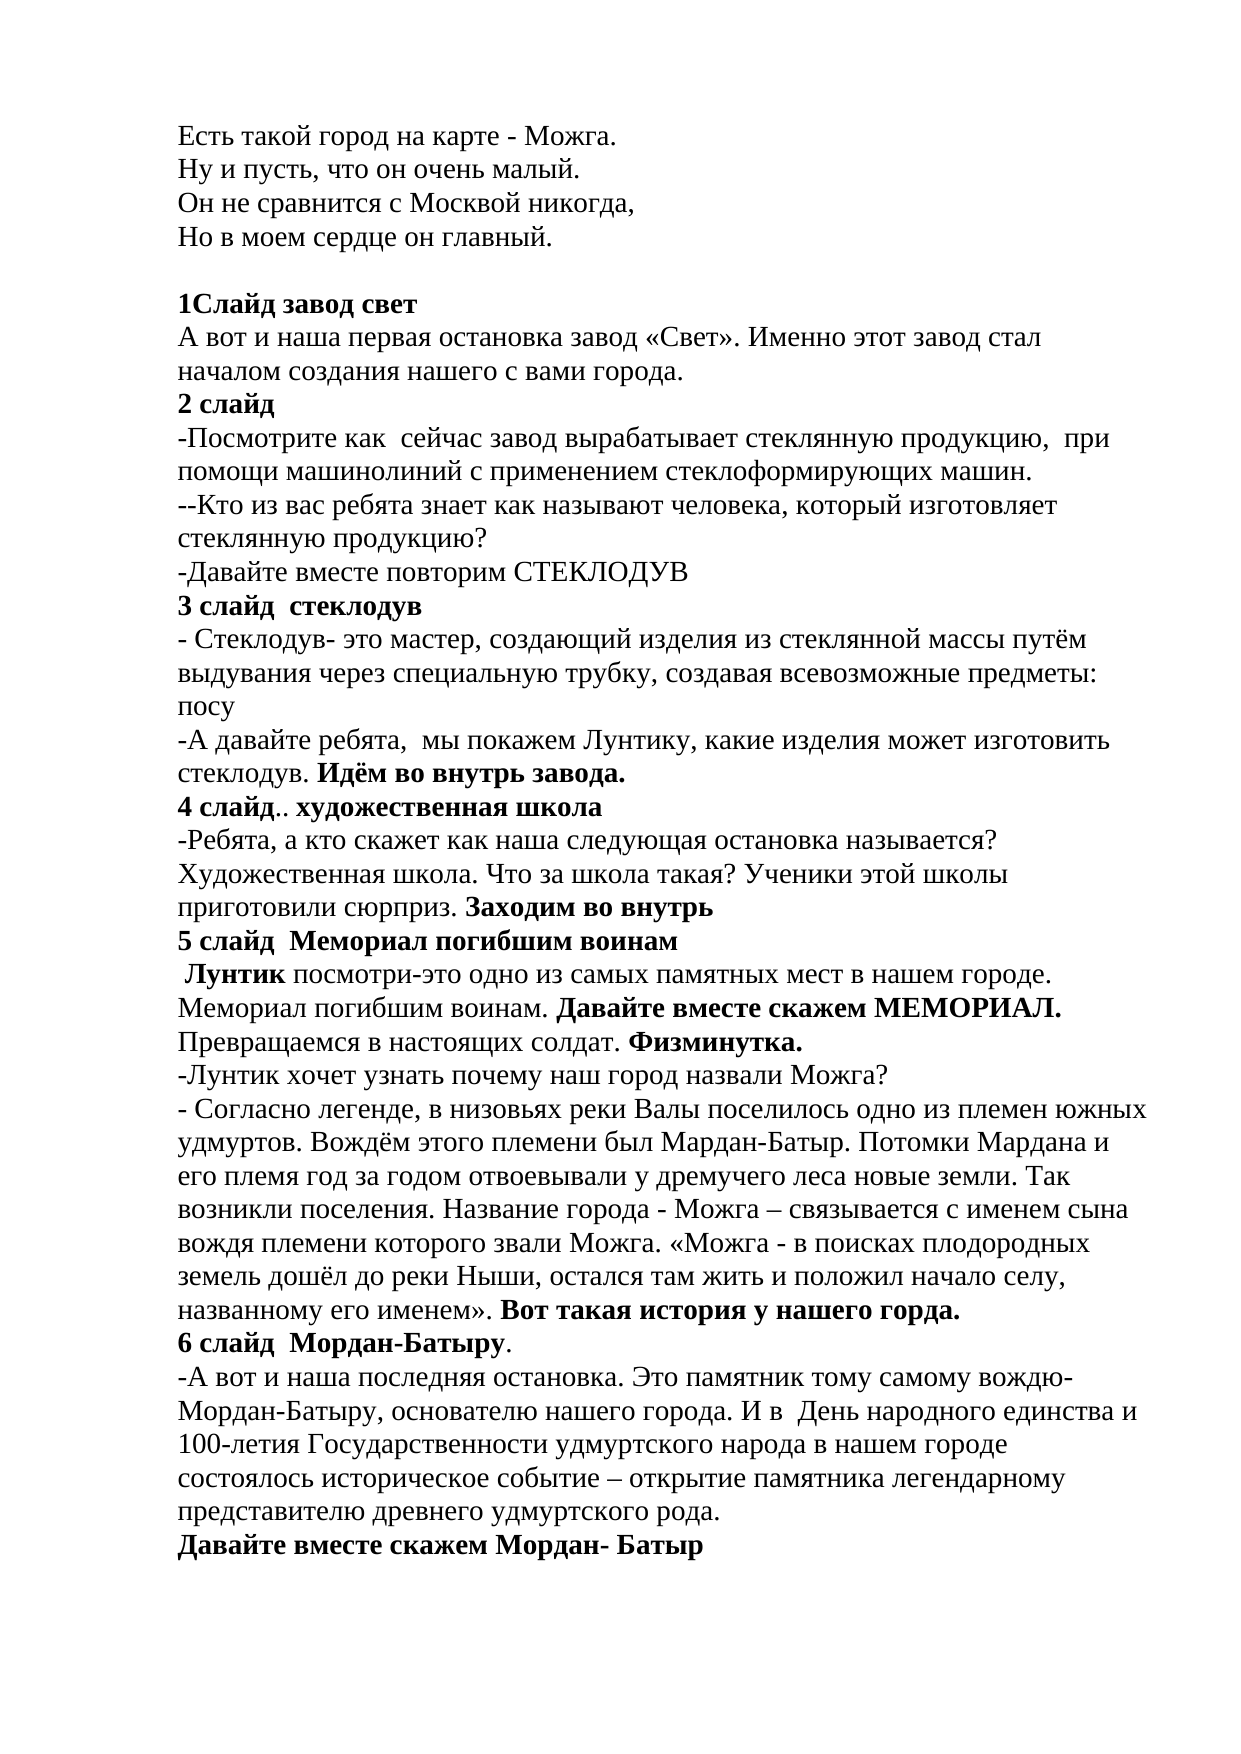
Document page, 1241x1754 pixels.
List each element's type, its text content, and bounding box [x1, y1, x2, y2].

text 6 слайд Мордан-Батыру. [177, 1326, 1152, 1359]
text -Давайте вместе повторим СТЕКЛОДУВ [177, 554, 1152, 588]
text - Стеклодув- это мастер, создающий изделия из стеклянной массы путём выдувания через специальную трубку, создавая всевозможные предметы: посу [177, 621, 1152, 722]
text --Кто из вас ребята знает как называют человека, который изготовляет стеклянную продукцию? [177, 487, 1152, 554]
text А вот и наша первая остановка завод «Свет». Именно этот завод стал началом создания нашего с вами города. [177, 319, 1152, 386]
text 5 слайд Мемориал погибшим воинам [177, 923, 1152, 957]
text Ну и пусть, что он очень малый. [177, 152, 1152, 185]
text Лунтик посмотри-это одно из самых памятных мест в нашем городе. Мемориал погибшим воинам. Давайте вместе скажем МЕМОРИАЛ. [177, 957, 1152, 1024]
text 4 слайд.. художественная школа [177, 789, 1152, 822]
text Есть такой город на карте - Можга. [177, 118, 1152, 152]
text 1Слайд завод свет [177, 286, 1152, 319]
text Давайте вместе скажем Мордан- Батыр [177, 1527, 1152, 1560]
text -Ребята, а кто скажет как наша следующая остановка называется? Художественная школа. Что за школа такая? Ученики этой школы приготовили сюрприз. Заходим во внутрь [177, 822, 1152, 923]
text - Согласно легенде, в низовьях реки Валы поселилось одно из племен южных удмуртов. Вождём этого племени был Мардан-Батыр. Потомки Мардана и его племя год за годом отвоевывали у дремучего леса новые земли. Так возникли поселения. Название города - Можга – связывается с именем сына вождя племени которого звали Можга. «Можга - в поисках плодородных земель дошёл до реки Ныши, остался там жить и положил начало селу, названному его именем». Вот такая история у нашего горда. [177, 1091, 1152, 1326]
text 3 слайд стеклодув [177, 588, 1152, 621]
text Он не сравнится с Москвой никогда, [177, 185, 1152, 219]
text 2 слайд [177, 386, 1152, 420]
text -Посмотрите как сейчас завод вырабатывает стеклянную продукцию, при помощи машинолиний с применением стеклоформирующих машин. [177, 420, 1152, 487]
text -Лунтик хочет узнать почему наш город назвали Можга? [177, 1057, 1152, 1091]
text Превращаемся в настоящих солдат. Физминутка. [177, 1024, 1152, 1057]
text -А давайте ребята, мы покажем Лунтику, какие изделия может изготовить стеклодув. Идём во внутрь завода. [177, 722, 1152, 789]
text -А вот и наша последняя остановка. Это памятник тому самому вождю- Мордан-Батыру, основателю нашего города. И в День народного единства и 100-летия Государственности удмуртского народа в нашем городе состоялось историческое событие – открытие памятника легендарному представителю древнего удмуртского рода. [177, 1359, 1152, 1527]
text Но в моем сердце он главный. [177, 219, 1152, 252]
